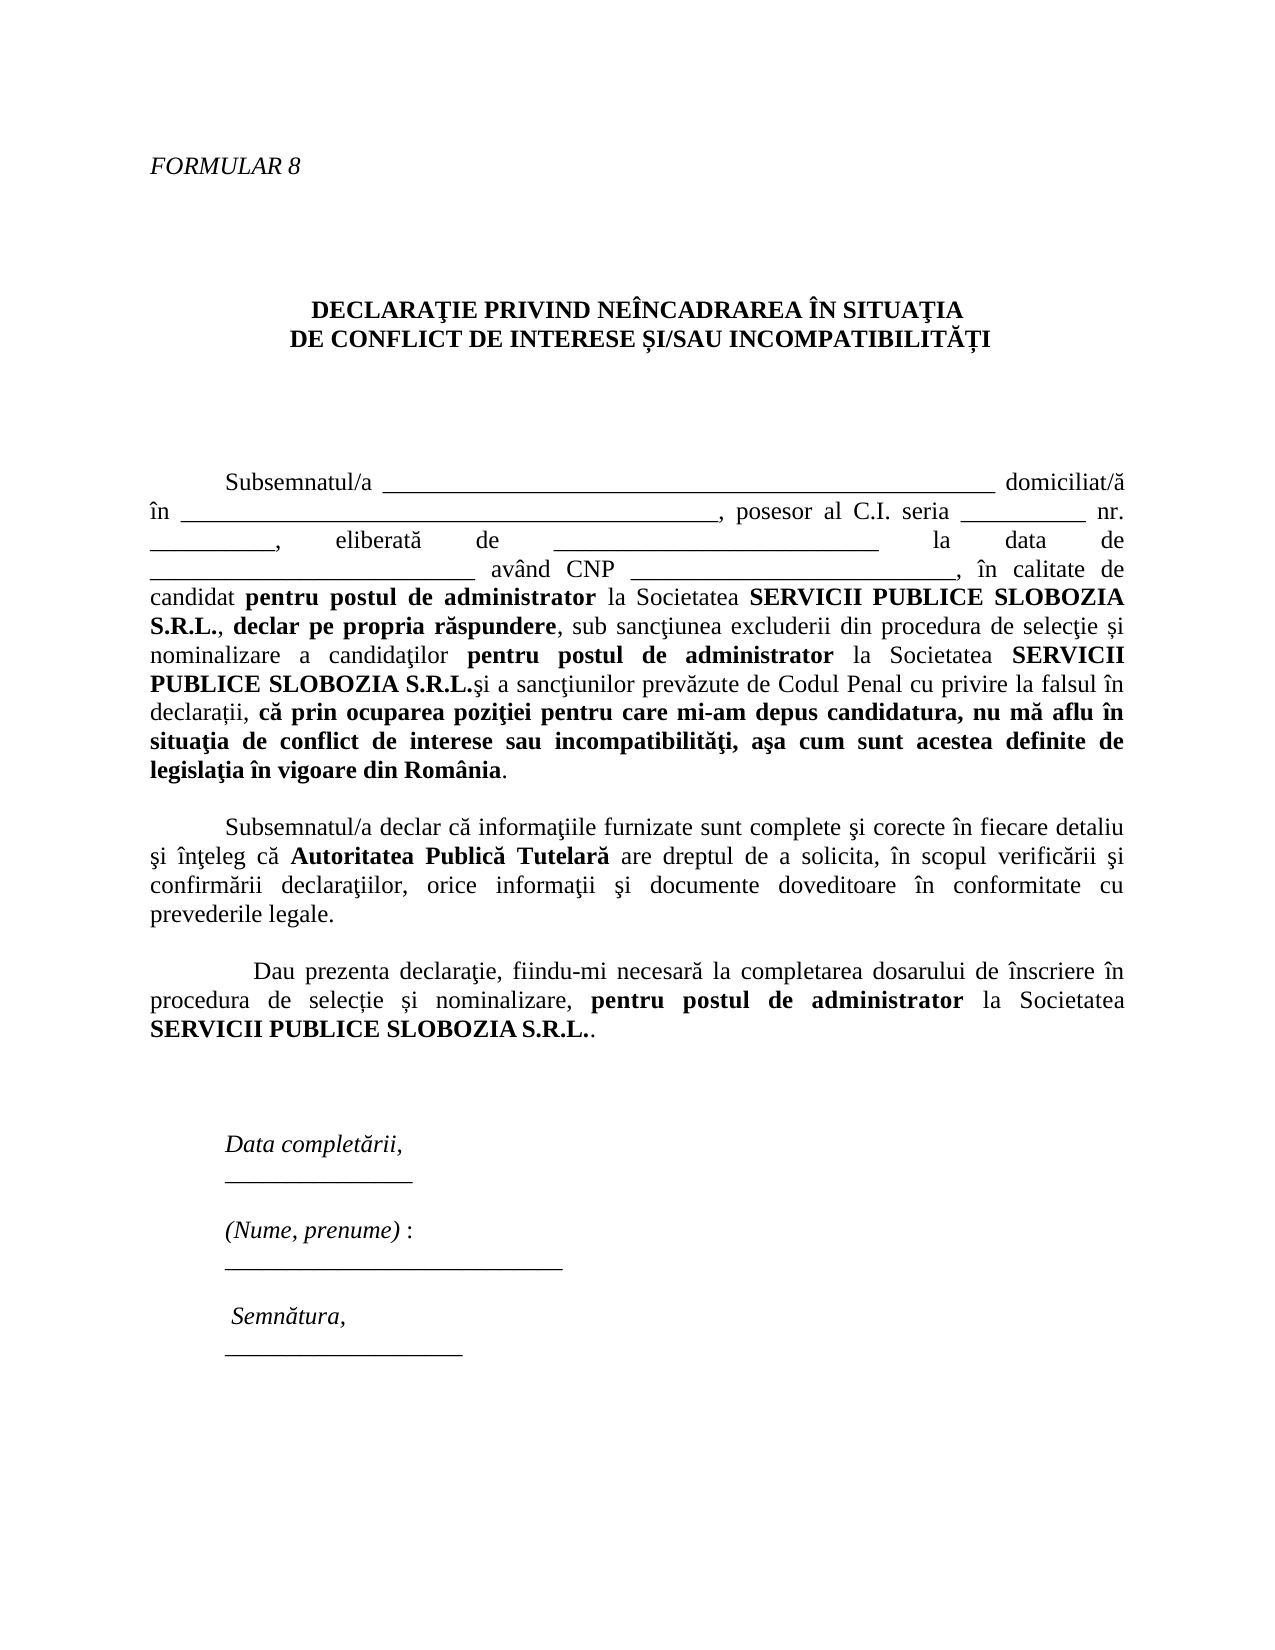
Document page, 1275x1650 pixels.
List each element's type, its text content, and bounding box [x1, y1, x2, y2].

text Dau prezenta declaraţie, fiindu-mi necesară la completarea dosarului de înscriere în procedura de selecție și nominalizare, pentru postul de administrator la Societatea SERVICII PUBLICE SLOBOZIA S.R.L.. [150, 956, 1125, 1042]
text Subsemnatul/a declar că informaţiile furnizate sunt complete şi corecte în fiecare detaliu şi înţeleg că Autoritatea Publică Tutelară are dreptul de a solicita, în scopul verificării şi confirmării declaraţiilor, orice informaţii şi documente doveditoare în conformitate cu prevederile legale. [150, 812, 1125, 927]
text Subsemnatul/a _________________________________________________ domiciliat/ă în ___________________________________________, posesor al C.I. seria __________ nr. __________, eliberată de __________________________ la data de __________________________ având CNP __________________________, în calitate de candidat pentru postul de administrator la Societatea SERVICII PUBLICE SLOBOZIA S.R.L., declar pe propria răspundere, sub sancţiunea excluderii din procedura de selecţie și nominalizare a candidaţilor pentru postul de administrator la Societatea SERVICII PUBLICE SLOBOZIA S.R.L.şi a sancţiunilor prevăzute de Codul Penal cu privire la falsul în declarații, că prin ocuparea poziţiei pentru care mi-am depus candidatura, nu mă aflu în situaţia de conflict de interese sau incompatibilităţi, aşa cum sunt acestea definite de legislaţia în vigoare din România. [150, 467, 1125, 784]
text DE CONFLICT DE INTERESE ȘI/SAU INCOMPATIBILITĂȚI [150, 324, 1125, 352]
text Semnătura, ___________________ [150, 1301, 1125, 1359]
text FORMULAR 8 [150, 150, 1125, 180]
text ___________________________ [150, 1244, 1125, 1272]
text _______________ [150, 1157, 1125, 1186]
text Data completării, [150, 1129, 1125, 1157]
text DECLARAŢIE PRIVIND NEÎNCADRAREA ÎN SITUAŢIA [150, 295, 1125, 324]
text (Nume, prenume) : [150, 1215, 1125, 1244]
